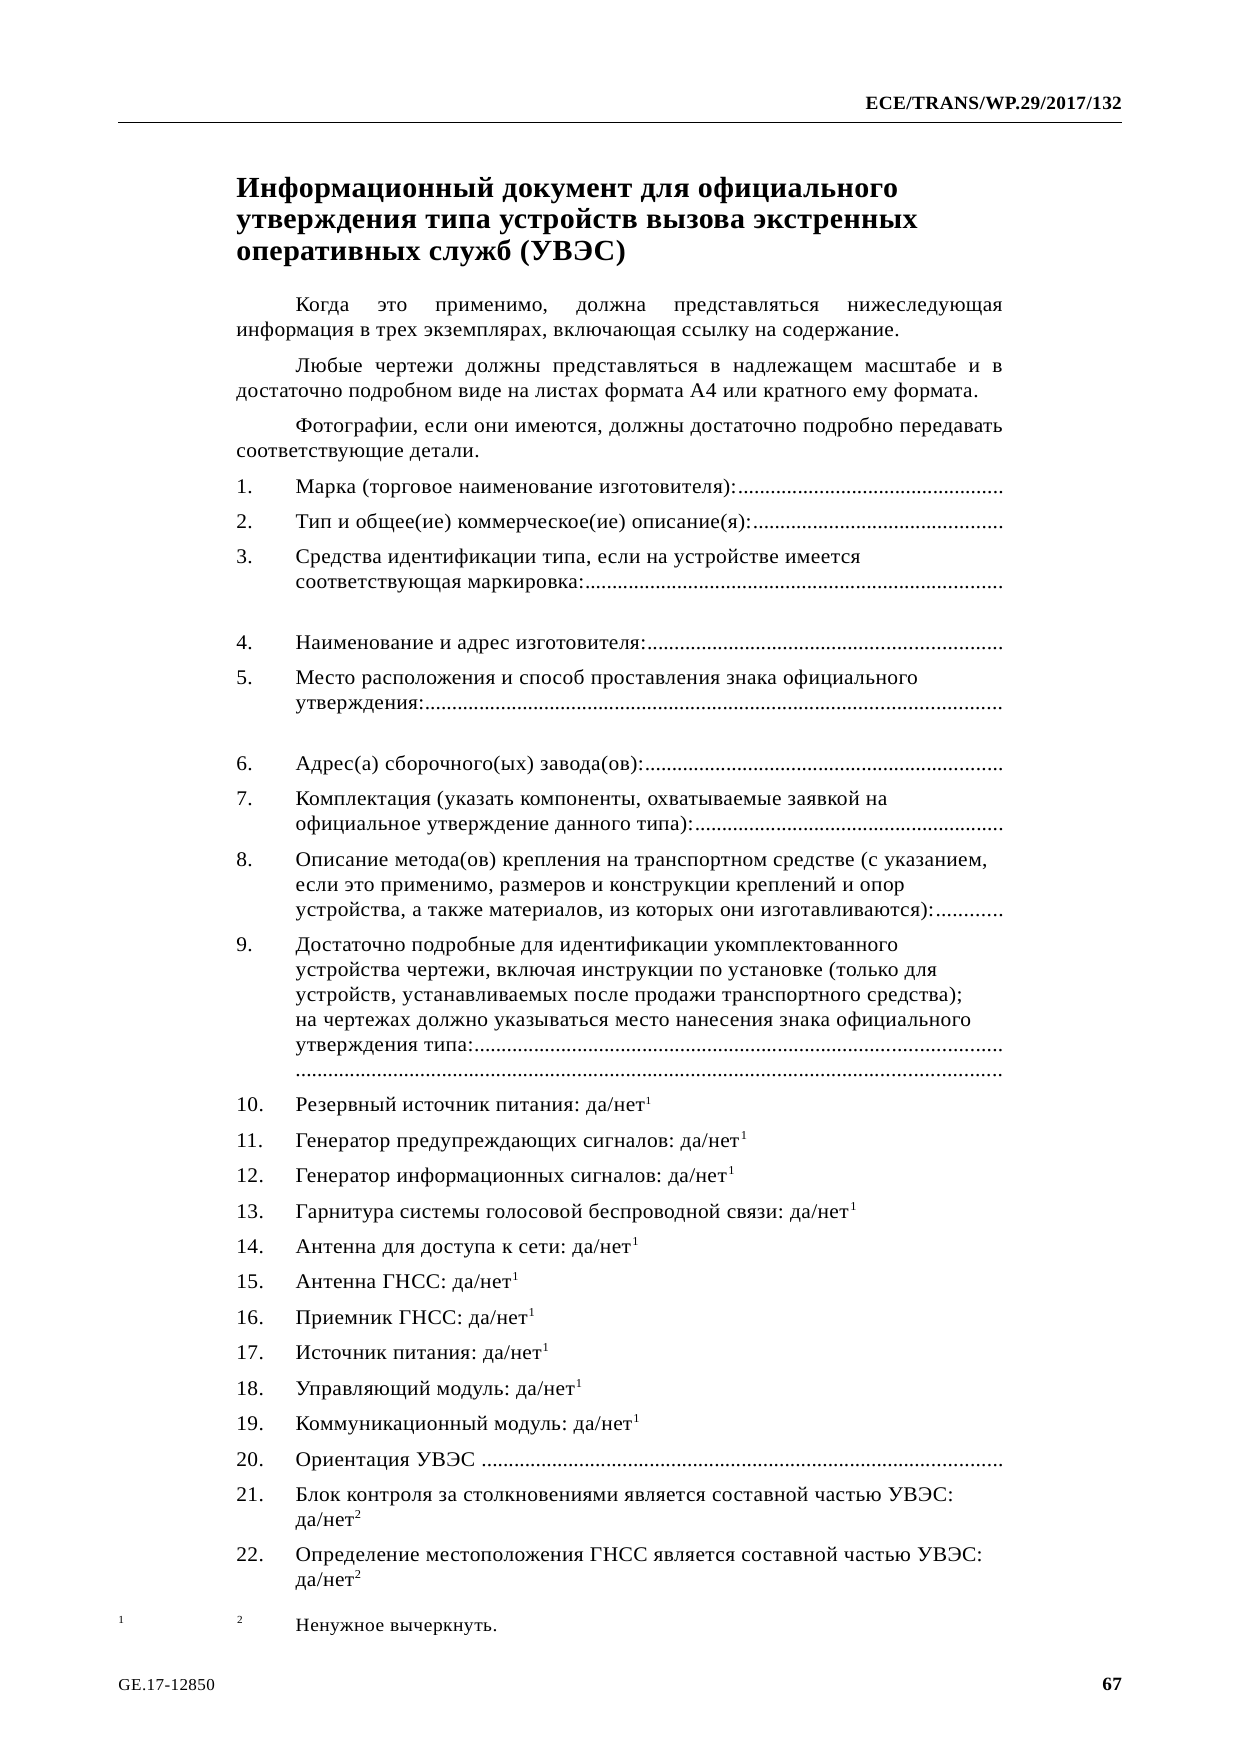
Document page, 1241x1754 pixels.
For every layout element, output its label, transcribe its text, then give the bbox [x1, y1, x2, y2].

text 22. Определение местоположения ГНСС является составной частью УВЭС: да/нет2 [236, 1541, 1004, 1591]
text Фотографии, если они имеются, должны достаточно подробно передавать соответствующие детали. [236, 412, 1004, 462]
text 9. Достаточно подробные для идентификации укомплектованного устройства чертежи, включая инструкции по установке (только для устройств, устанавливаемых после продажи транспортного средства); на чертежах должно указываться место нанесения знака официального утверждения типа: [236, 931, 1004, 1081]
text 1. Марка (торговое наименование изготовителя): [236, 473, 1004, 498]
text Когда это применимо, должна представляться нижеследующая информация в трех экземплярах, включающая ссылку на содержание. [236, 291, 1004, 341]
text 7. Комплектация (указать компоненты, охватываемые заявкой на официальное утверждение данного типа): [236, 785, 1004, 835]
text 15. Антенна ГНСС: да/нет1 [236, 1268, 1004, 1293]
text 20. Ориентация УВЭС [236, 1446, 1004, 1471]
text 18. Управляющий модуль: да/нет1 [236, 1375, 1004, 1400]
text 14. Антенна для доступа к сети: да/нет1 [236, 1233, 1004, 1258]
text 21. Блок контроля за столкновениями является составной частью УВЭС: да/нет2 [236, 1481, 1004, 1531]
text 13. Гарнитура системы голосовой беспроводной связи: да/нет1 [236, 1198, 1004, 1223]
text 8. Описание метода(ов) крепления на транспортном средстве (с указанием, если это применимо, размеров и конструкции креплений и опор устройства, а также материалов, из которых они изготавливаются): [236, 846, 1004, 921]
text 10. Резервный источник питания: да/нет1 [236, 1091, 1004, 1116]
text Информационный документ для официального утверждения типа устройств вызова экстренных оперативных служб (УВЭС) [118, 173, 1004, 266]
text Любые чертежи должны представляться в надлежащем масштабе и в достаточно подробном виде на листах формата А4 или кратного ему формата. [236, 352, 1004, 402]
text 5. Место расположения и способ проставления знака официального утверждения: [236, 664, 1004, 739]
text 11. Генератор предупреждающих сигналов: да/нет1 [236, 1127, 1004, 1152]
text 16. Приемник ГНСС: да/нет1 [236, 1304, 1004, 1329]
text 6. Адрес(а) сборочного(ых) завода(ов): [236, 750, 1004, 775]
text 19. Коммуникационный модуль: да/нет1 [236, 1410, 1004, 1435]
text 3. Средства идентификации типа, если на устройстве имеется соответствующая маркировка: [236, 543, 1004, 618]
text 17. Источник питания: да/нет1 [236, 1339, 1004, 1364]
text 4. Наименование и адрес изготовителя: [236, 629, 1004, 654]
text 2. Тип и общее(ие) коммерческое(ие) описание(я): [236, 508, 1004, 533]
text 12. Генератор информационных сигналов: да/нет1 [236, 1162, 1004, 1187]
